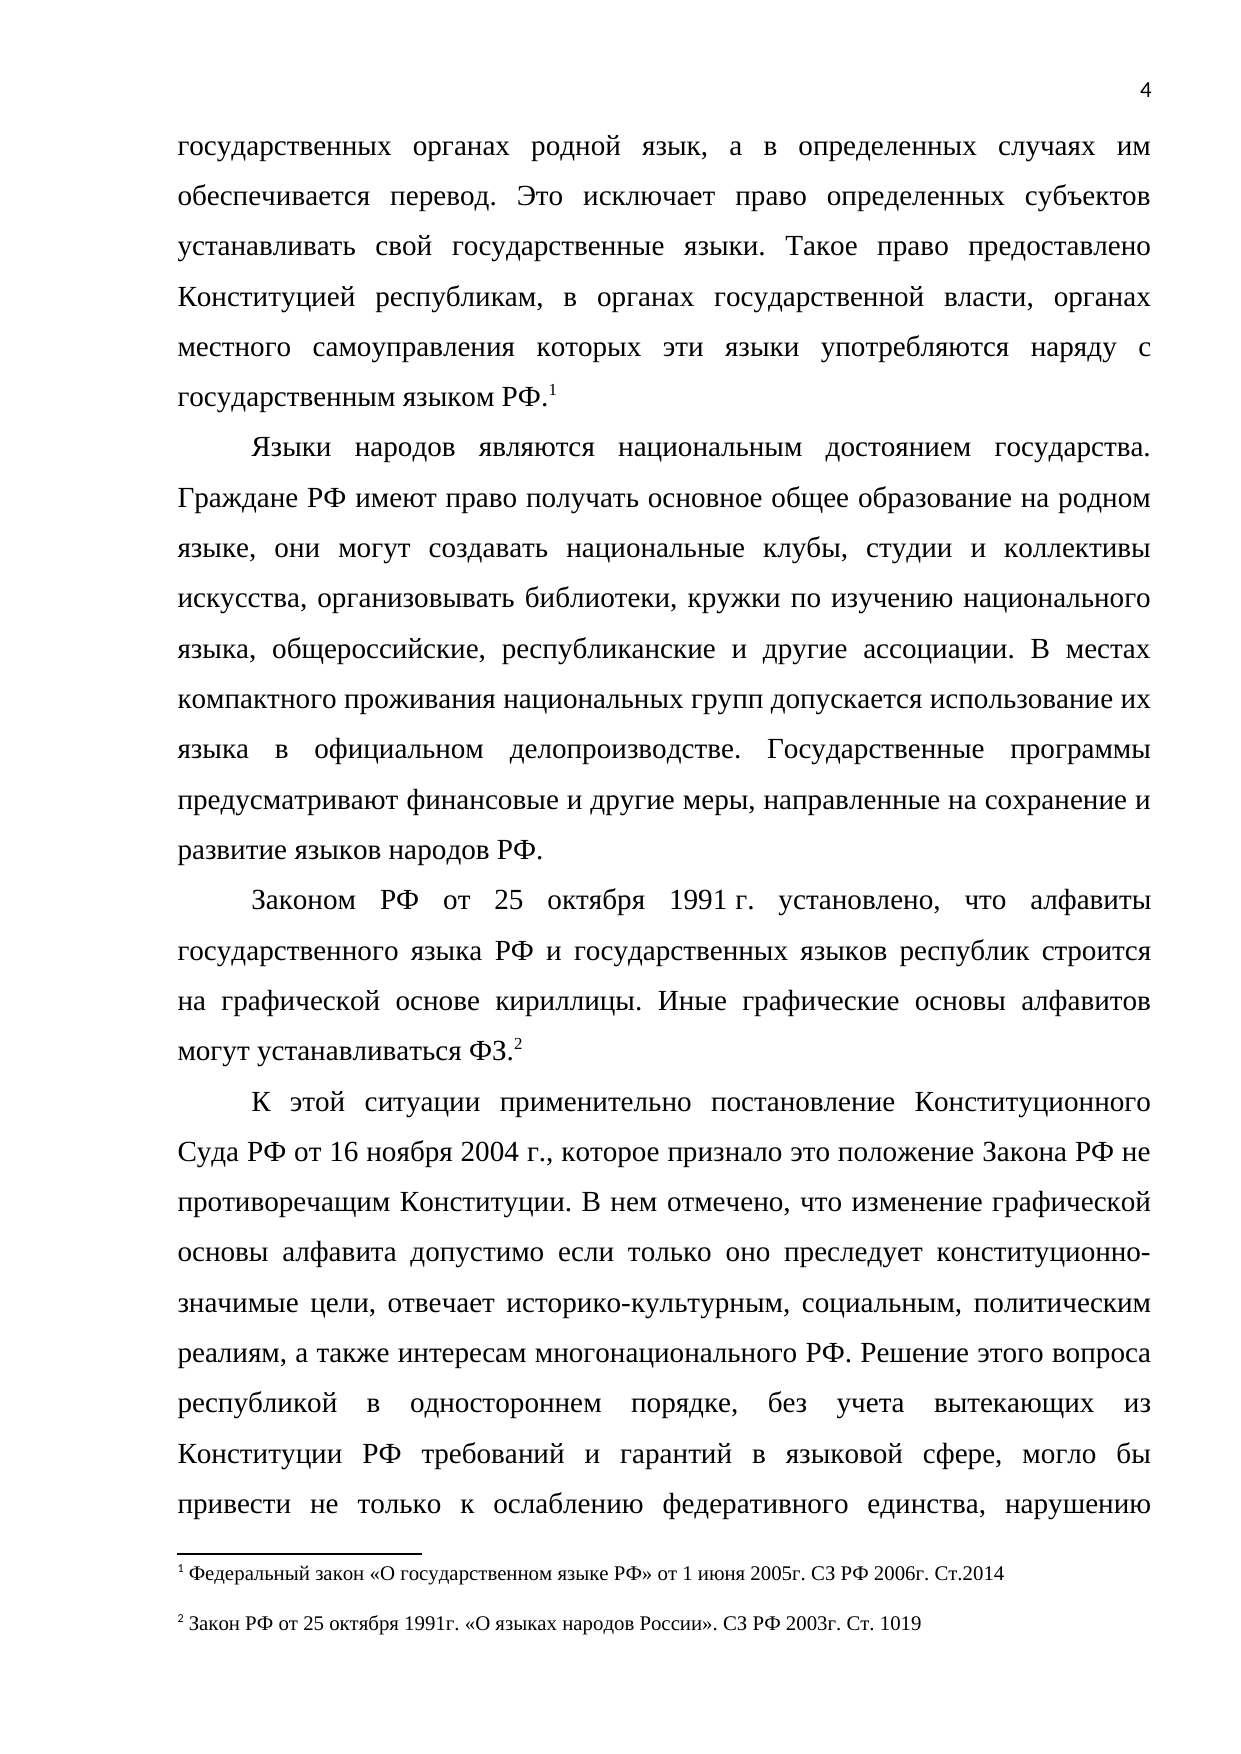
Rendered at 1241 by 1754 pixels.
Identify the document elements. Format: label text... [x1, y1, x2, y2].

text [177, 128, 1152, 413]
text Законом РФ от 25 октября 1991 г. установлено, что алфавиты государственного языка РФ и государственных языков республик строится на графической основе кириллицы. Иные графические основы алфавитов могут устанавливаться ФЗ. [177, 882, 1152, 1067]
text Языки народов являются национальным достоянием государства. Граждане РФ имеют право получать основное общее образование на родном языке, они могут создавать национальные клубы, студии и коллективы искусства, организовывать библиотеки, кружки по изучению национального языка, общероссийские, республиканские и другие ассоциации. В местах компактного проживания национальных групп допускается использование их языка в официальном делопроизводстве. Государственные программы предусматривают финансовые и другие меры, направленные на сохранение и развитие языков народов РФ. [177, 429, 1152, 866]
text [177, 1084, 1152, 1520]
